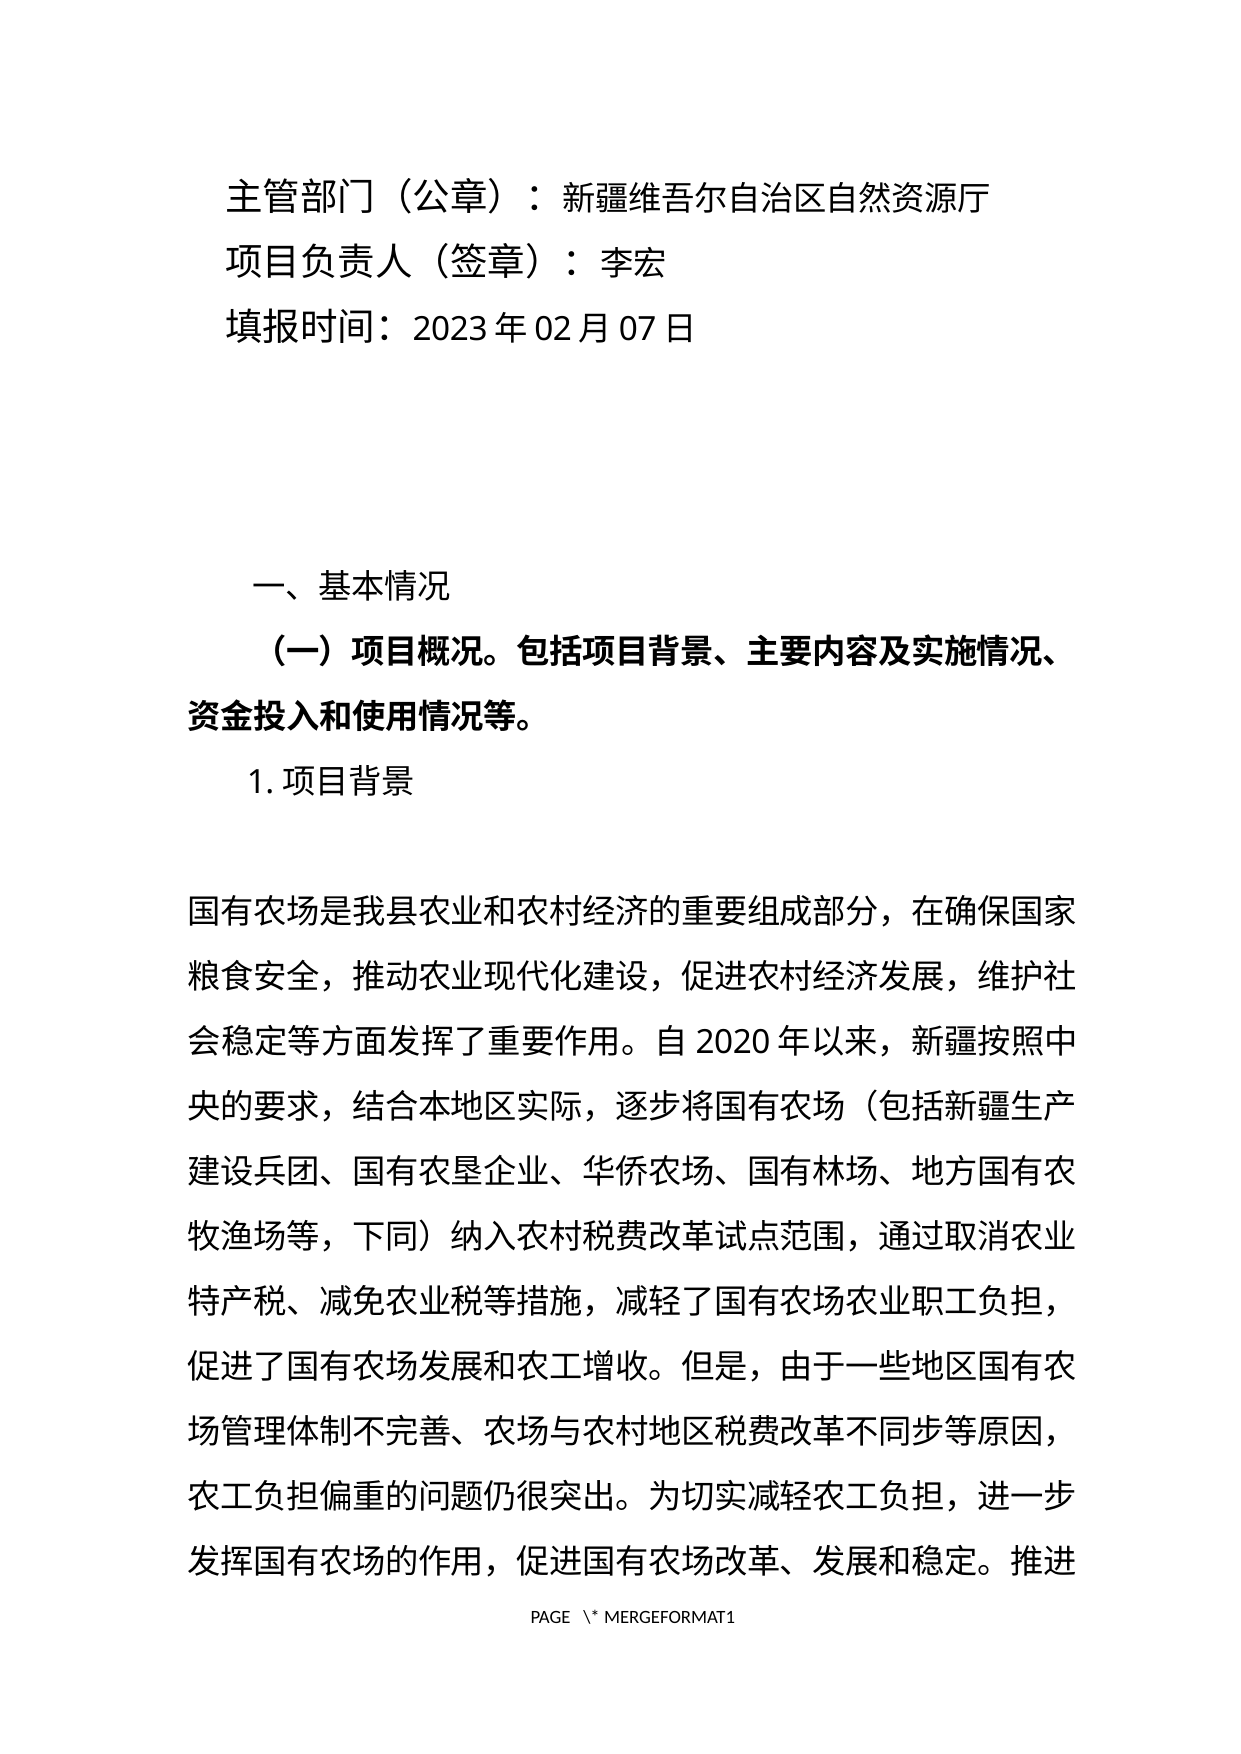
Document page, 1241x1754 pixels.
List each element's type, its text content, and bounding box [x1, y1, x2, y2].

text （一）项目概况。包括项目背景、主要内容及实施情况、资金投入和使用情况等。 [187, 617, 1078, 747]
text 主管部门（公章）：新疆维吾尔自治区自然资源厅 [187, 162, 1078, 227]
text 填报时间：2023年02月07日 [187, 292, 1078, 357]
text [187, 747, 1078, 1592]
text 项目负责人（签章）：李宏 [187, 227, 1078, 292]
text 一、基本情况 [187, 552, 1078, 617]
